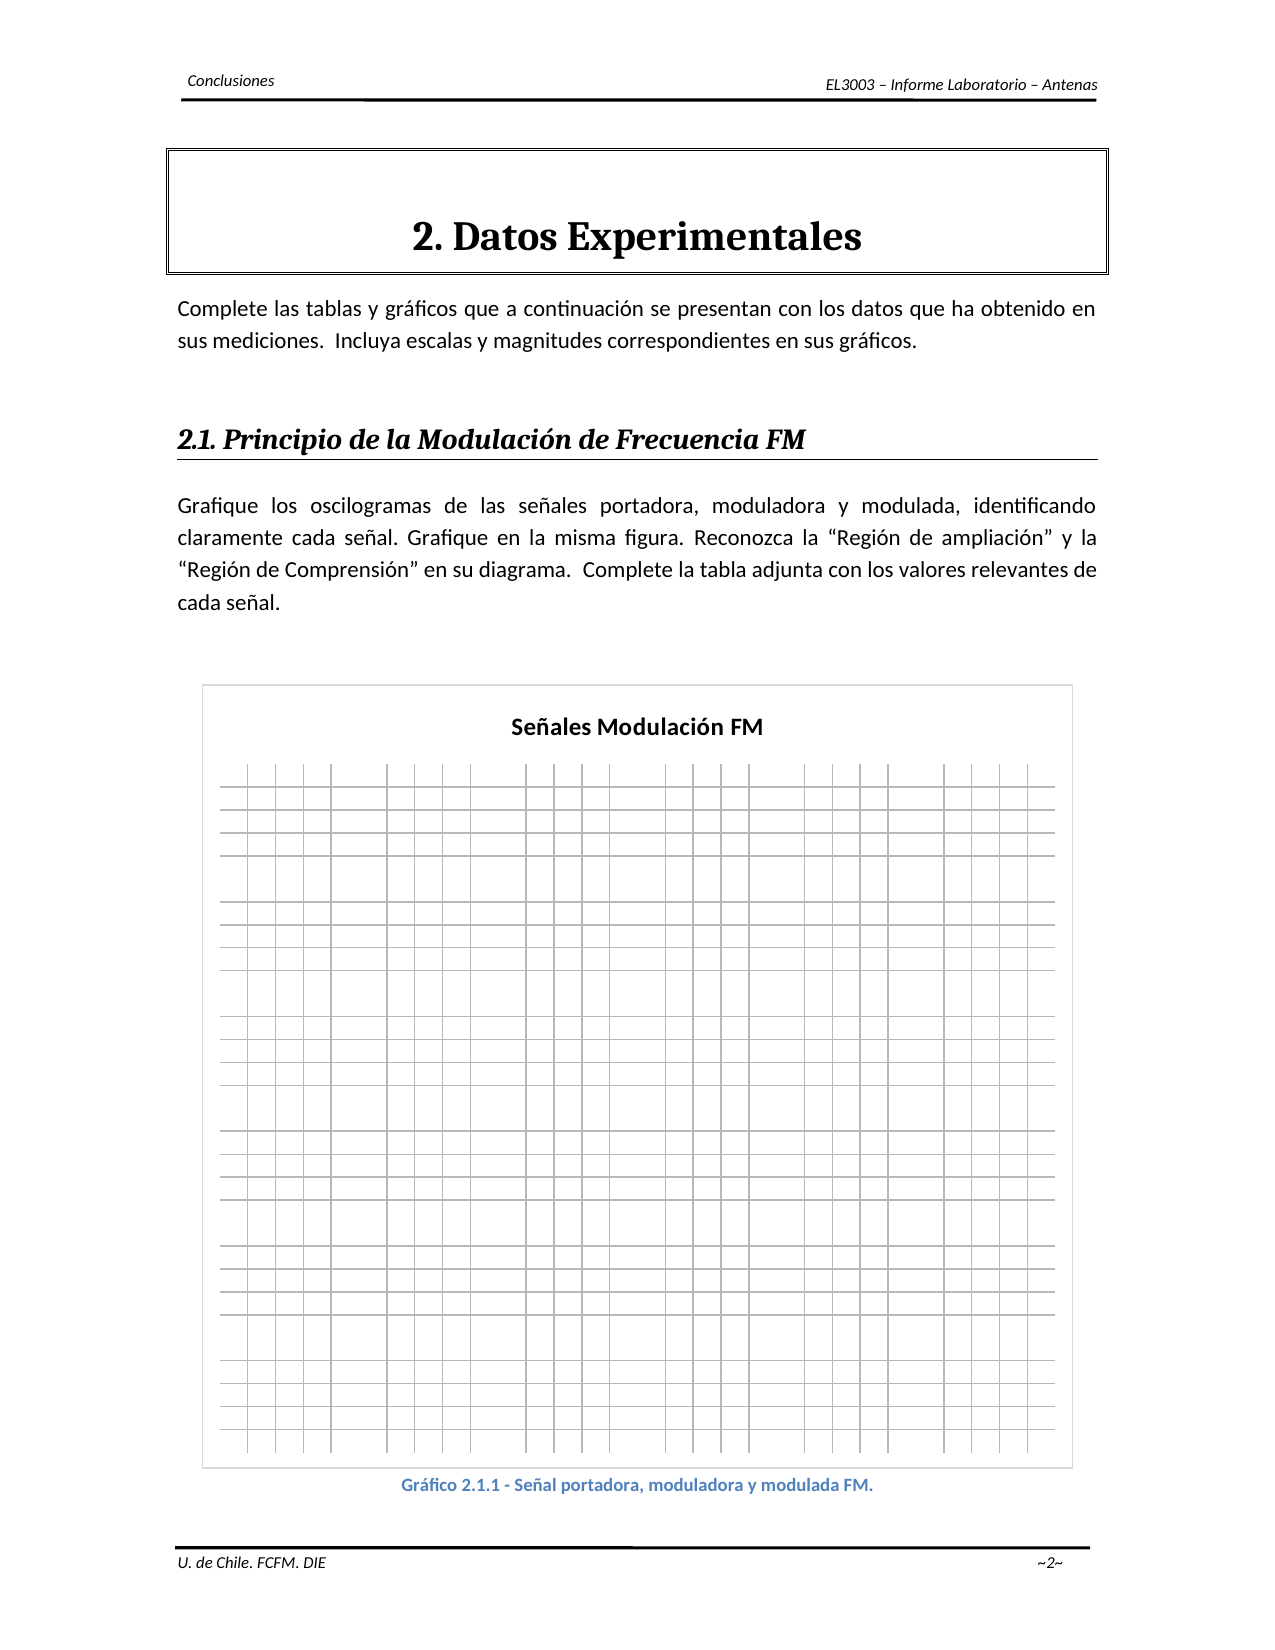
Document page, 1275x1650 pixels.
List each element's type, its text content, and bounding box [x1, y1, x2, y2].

subtitle Datos Experimentales [169, 151, 1106, 272]
subtitle Principio de la Modulación de Frecuencia FM [177, 423, 1098, 459]
text Grafique los oscilogramas de las señales portadora, moduladora y modulada, identificando claramente cada señal. Grafique en la misma figura. Reconozca la “Región de ampliación” y la “Región de Comprensión” en su diagrama. Complete la tabla adjunta con los valores relevantes de cada señal. [177, 491, 1098, 616]
text Complete las tablas y gráficos que a continuación se presentan con los datos que ha obtenido en sus mediciones. Incluya escalas y magnitudes correspondientes en sus gráficos. [177, 294, 1098, 354]
